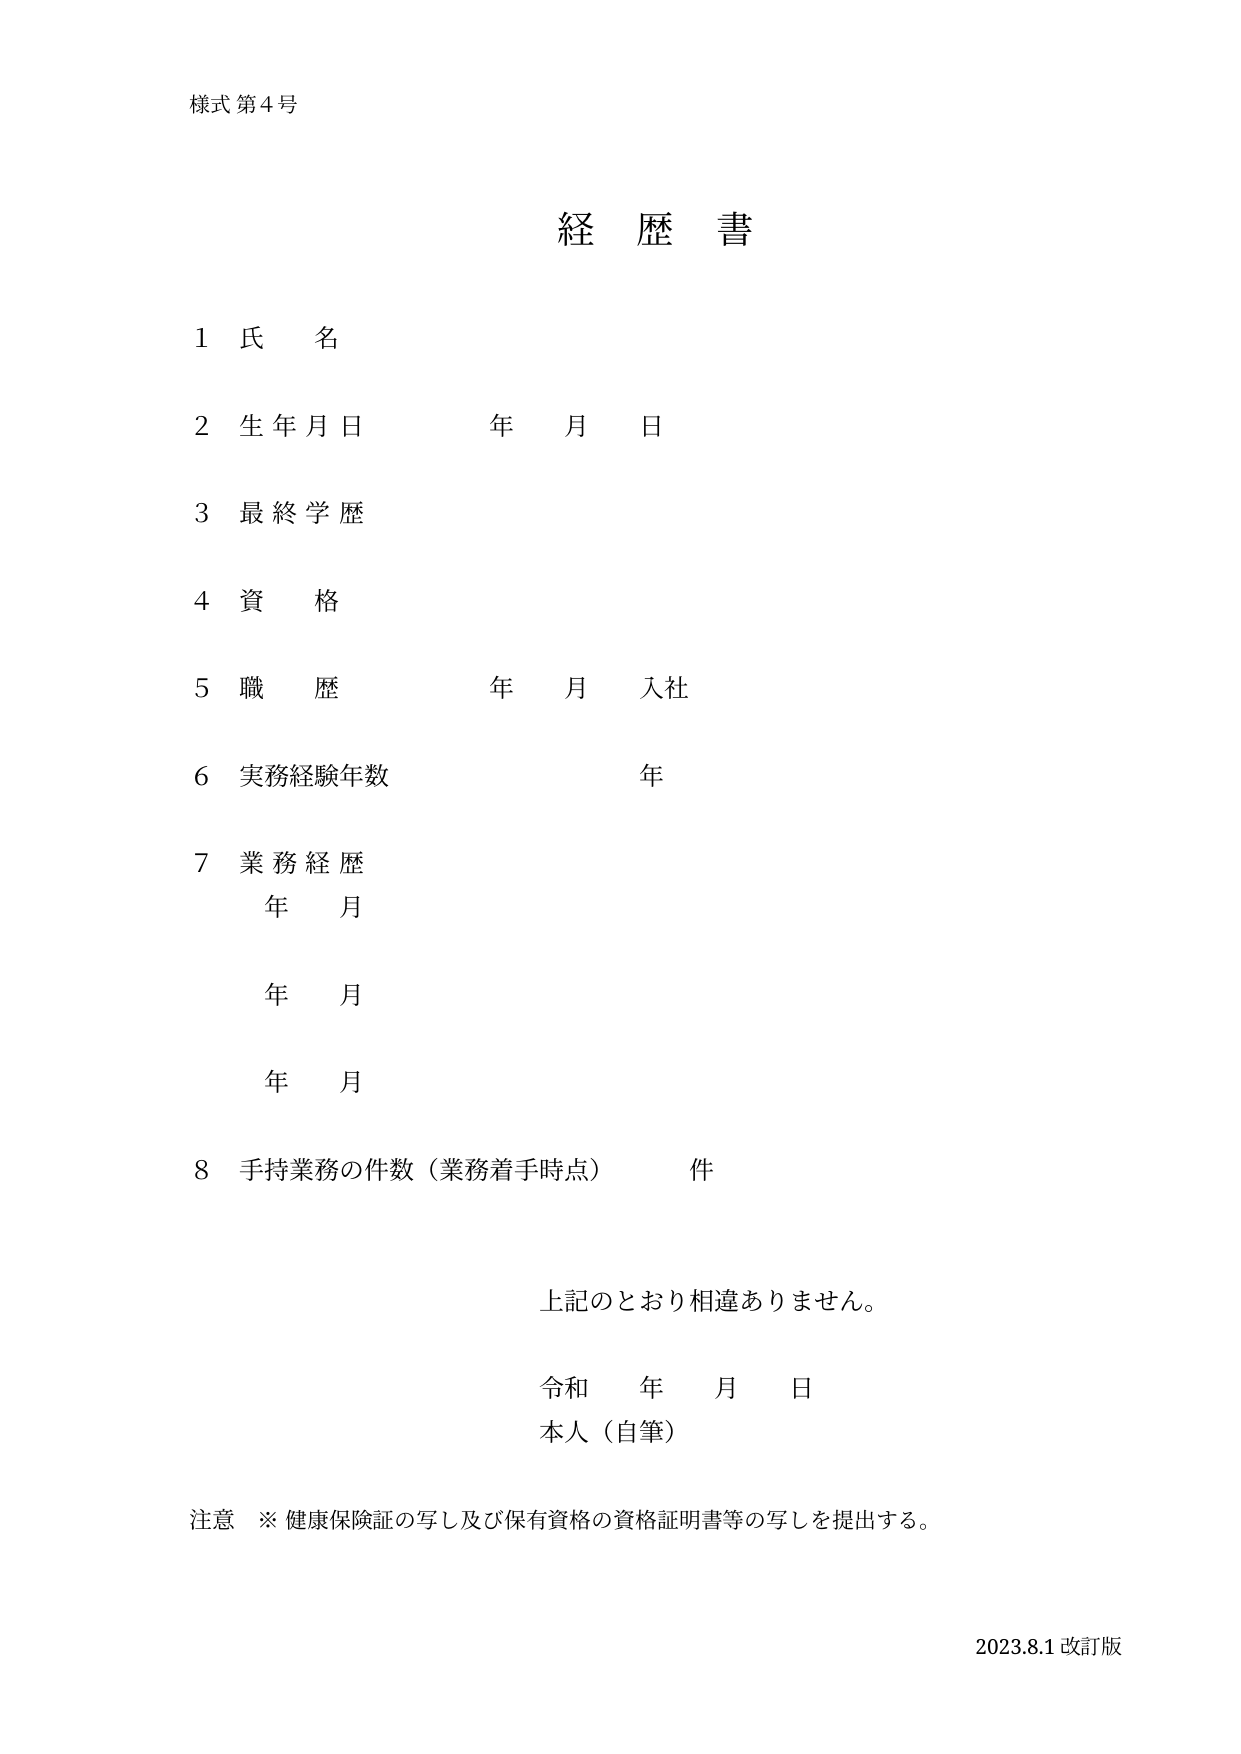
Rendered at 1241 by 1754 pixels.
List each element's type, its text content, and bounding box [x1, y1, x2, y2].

text ８ 手持業務の件数（業務着手時点） 件 [189, 1146, 1122, 1190]
text 注意 ※ 健康保険証の写し及び保有資格の資格証明書等の写しを提出する。 [189, 1496, 1122, 1540]
text 年 月 [264, 884, 1122, 928]
text 令和 年 月 日 [189, 1365, 1122, 1409]
text ２ 生年月日 年 月 日 [189, 403, 1122, 446]
text ３ 最終学歴 [189, 490, 1122, 534]
text ５ 職歴 年 月 入社 [189, 665, 1122, 709]
text 本人（自筆） [539, 1409, 1122, 1453]
text 経歴書 [189, 184, 1122, 271]
text 上記のとおり相違ありません。 [189, 1278, 1122, 1321]
text １ 氏名 [189, 315, 1122, 359]
text ６ 実務経験年数 年 [189, 753, 1122, 796]
text ４ 資格 [189, 578, 1122, 621]
text ７ 業務経歴 [189, 840, 1122, 884]
text 年 月 [264, 971, 1122, 1015]
text 年 月 [264, 1059, 1122, 1103]
